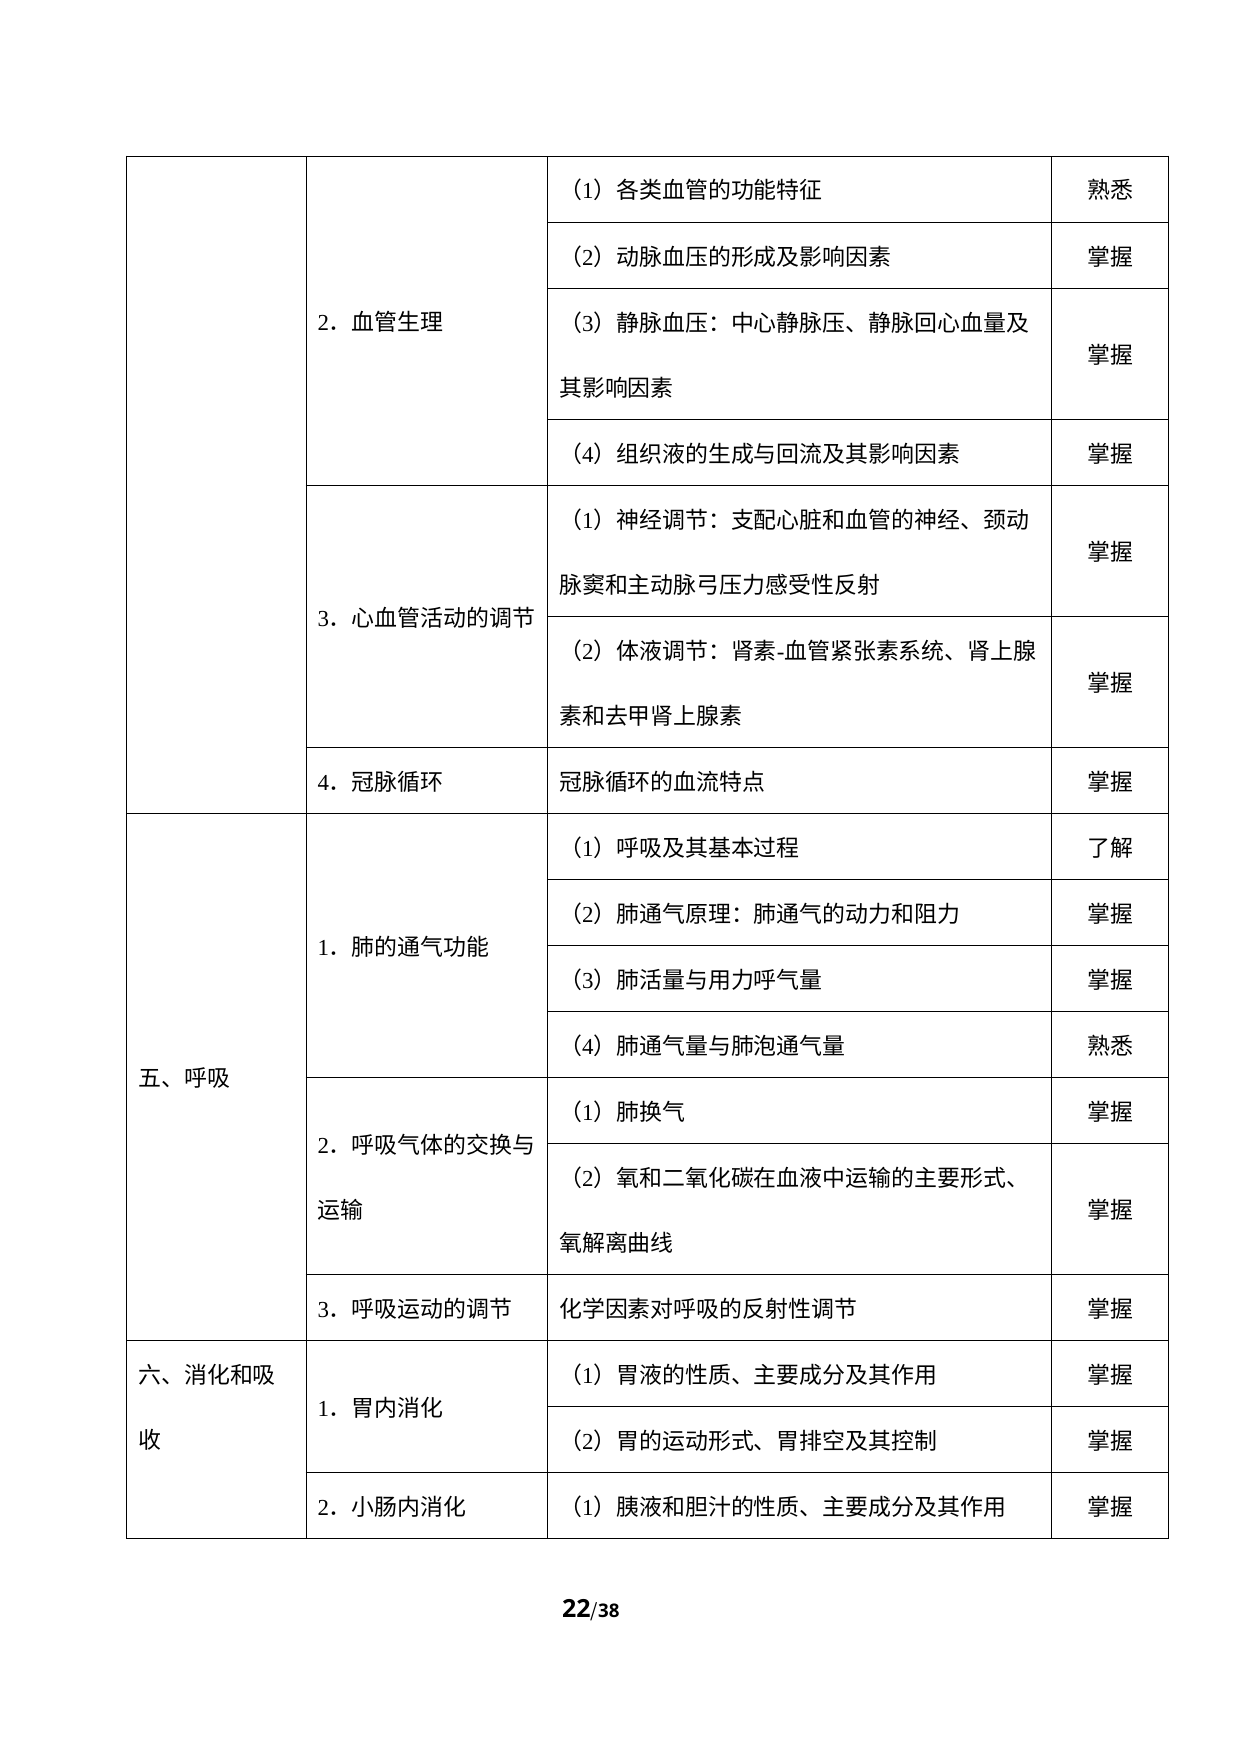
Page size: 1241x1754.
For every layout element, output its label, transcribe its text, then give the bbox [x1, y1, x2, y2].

table_cell 3．呼吸运动的调节 [307, 1275, 547, 1340]
table_cell 掌握 [1052, 289, 1168, 419]
table_cell 掌握 [1052, 223, 1168, 288]
table_cell 2．小肠内消化 [307, 1473, 547, 1538]
table_cell （1）胰液和胆汁的性质、主要成分及其作用 [548, 1473, 1051, 1538]
table_cell 五、呼吸 [127, 814, 306, 1340]
table_cell 掌握 [1052, 880, 1168, 945]
table_cell （2）肺通气原理：肺通气的动力和阻力 [548, 880, 1051, 945]
table_cell 掌握 [1052, 617, 1168, 747]
table_cell （2）氧和二氧化碳在血液中运输的主要形式、氧解离曲线 [548, 1144, 1051, 1274]
table_cell 1．胃内消化 [307, 1341, 547, 1472]
table_cell （1）神经调节：支配心脏和血管的神经、颈动脉窦和主动脉弓压力感受性反射 [548, 486, 1051, 616]
table_cell 掌握 [1052, 486, 1168, 616]
table_cell 化学因素对呼吸的反射性调节 [548, 1275, 1051, 1340]
table_cell （4）组织液的生成与回流及其影响因素 [548, 420, 1051, 485]
table_cell 4．冠脉循环 [307, 748, 547, 813]
table_cell 冠脉循环的血流特点 [548, 748, 1051, 813]
table_cell 了解 [1052, 814, 1168, 879]
table_cell 掌握 [1052, 748, 1168, 813]
table_cell 六、消化和吸收 [127, 1341, 306, 1538]
table_cell 掌握 [1052, 420, 1168, 485]
table_cell （1）胃液的性质、主要成分及其作用 [548, 1341, 1051, 1406]
table_cell （1）各类血管的功能特征 [548, 157, 1051, 222]
table_cell 掌握 [1052, 1407, 1168, 1472]
table_cell 掌握 [1052, 1473, 1168, 1538]
table_cell （1）呼吸及其基本过程 [548, 814, 1051, 879]
table_cell （4）肺通气量与肺泡通气量 [548, 1012, 1051, 1077]
table_cell 1．肺的通气功能 [307, 814, 547, 1077]
table_cell 2．血管生理 [307, 157, 547, 485]
table_cell （3）肺活量与用力呼气量 [548, 946, 1051, 1011]
table_cell （2）体液调节：肾素-血管紧张素系统、肾上腺素和去甲肾上腺素 [548, 617, 1051, 747]
table_cell 掌握 [1052, 1341, 1168, 1406]
table_cell 掌握 [1052, 1078, 1168, 1143]
table_cell （2）胃的运动形式、胃排空及其控制 [548, 1407, 1051, 1472]
table_cell 3．心血管活动的调节 [307, 486, 547, 747]
table_cell 掌握 [1052, 1144, 1168, 1274]
table_cell 熟悉 [1052, 157, 1168, 222]
table_cell 2．呼吸气体的交换与运输 [307, 1078, 547, 1274]
table_cell 掌握 [1052, 1275, 1168, 1340]
table_cell 掌握 [1052, 946, 1168, 1011]
table_cell （1）肺换气 [548, 1078, 1051, 1143]
table_cell 熟悉 [1052, 1012, 1168, 1077]
table_cell （3）静脉血压：中心静脉压、静脉回心血量及其影响因素 [548, 289, 1051, 419]
table_cell （2）动脉血压的形成及影响因素 [548, 223, 1051, 288]
